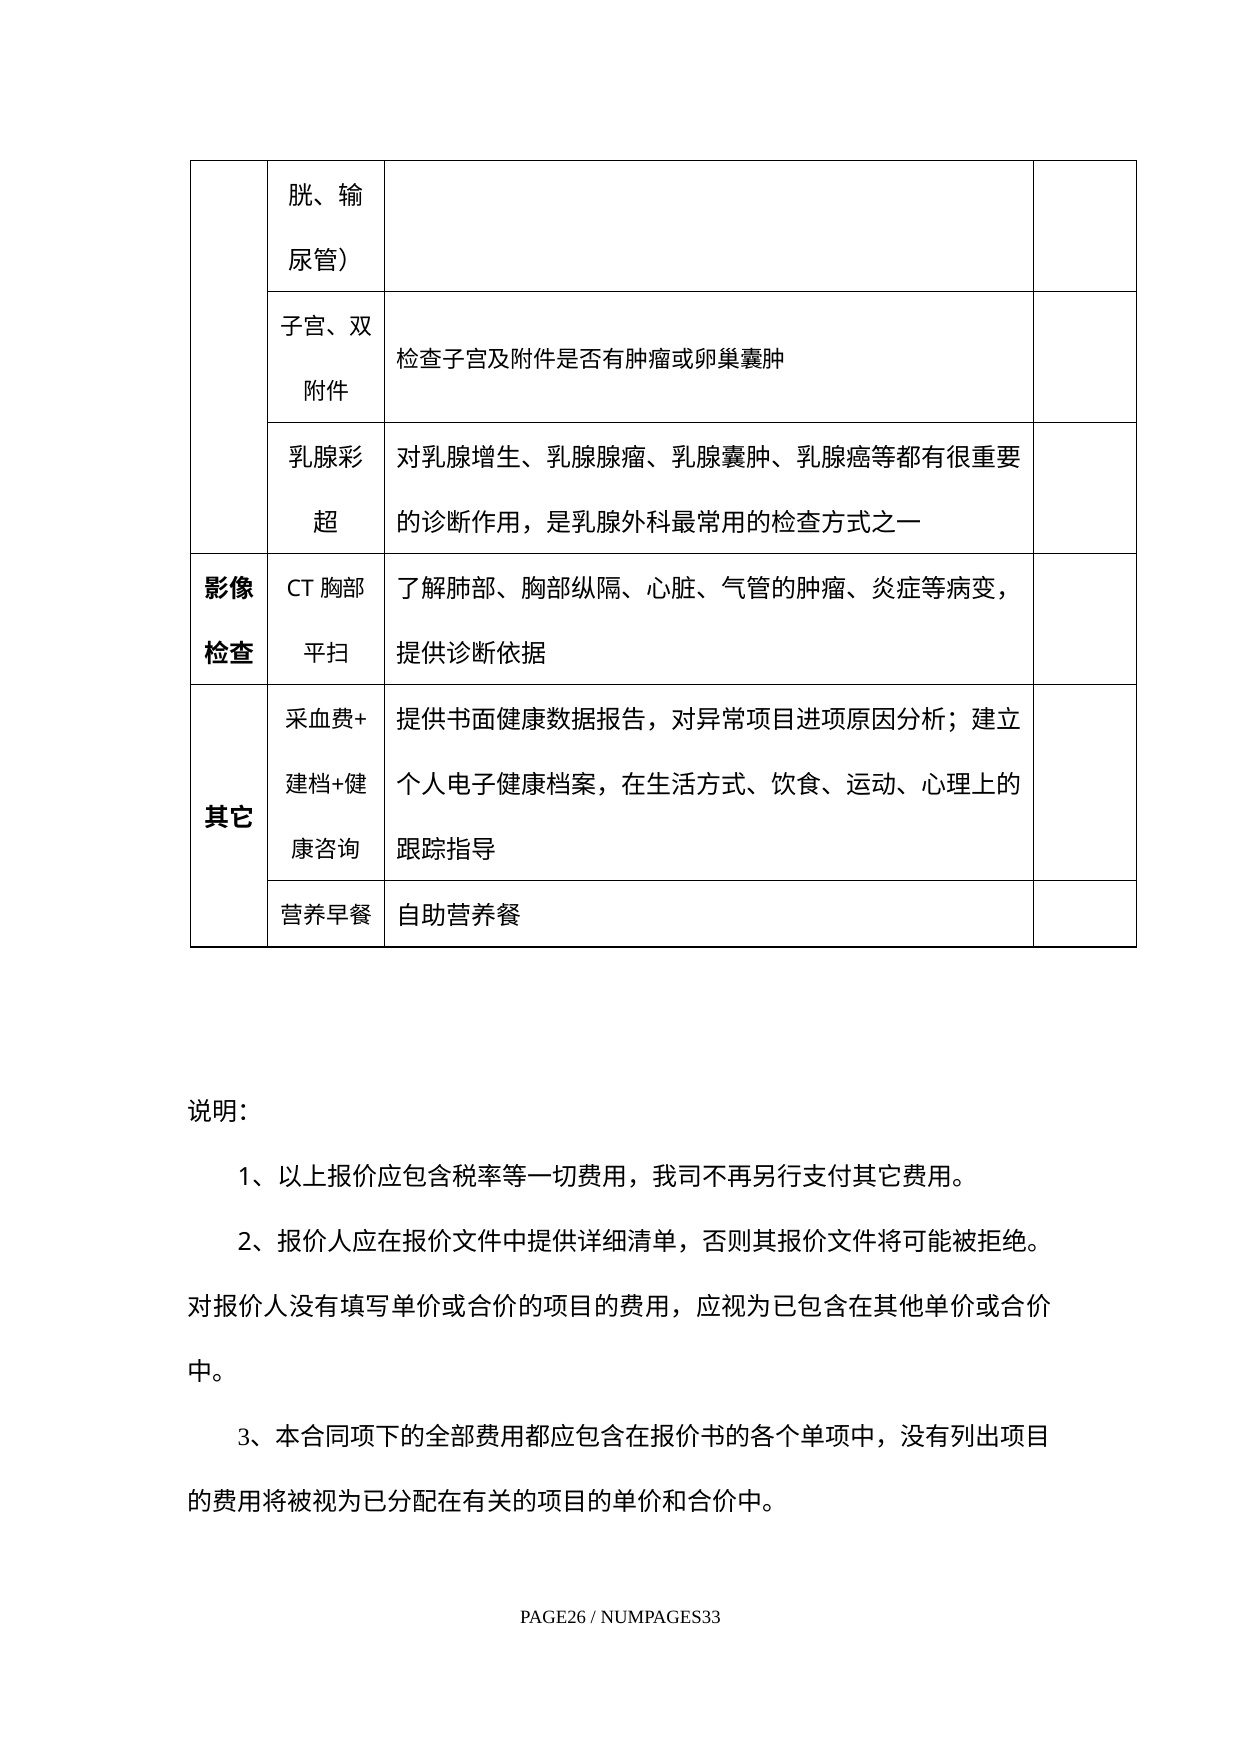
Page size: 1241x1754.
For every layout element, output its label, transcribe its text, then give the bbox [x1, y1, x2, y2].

table_cell 营养早餐 [268, 881, 384, 946]
table_cell 自助营养餐 [385, 881, 1033, 946]
table_cell 了解肺部、胸部纵隔、心脏、气管的肿瘤、炎症等病变，提供诊断依据 [385, 554, 1033, 684]
table_cell [1034, 423, 1136, 553]
table_cell CT 胸部平扫 [268, 554, 384, 684]
table_cell [1034, 554, 1136, 684]
table_cell 其它 [191, 685, 267, 946]
table_cell [1034, 881, 1136, 946]
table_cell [385, 161, 1033, 291]
table_cell [1034, 685, 1136, 880]
list 以上报价应包含税率等一切费用，我司不再另行支付其它费用。 [187, 1142, 1053, 1207]
table_cell 检查子宫及附件是否有肿瘤或卵巢囊肿 [385, 292, 1033, 422]
table_cell 对乳腺增生、乳腺腺瘤、乳腺囊肿、乳腺癌等都有很重要的诊断作用，是乳腺外科最常用的检查方式之一 [385, 423, 1033, 553]
text 3、本合同项下的全部费用都应包含在报价书的各个单项中，没有列出项目的费用将被视为已分配在有关的项目的单价和合价中。 [187, 1402, 1053, 1532]
table_cell 提供书面健康数据报告，对异常项目进项原因分析；建立个人电子健康档案，在生活方式、饮食、运动、心理上的跟踪指导 [385, 685, 1033, 880]
table_cell 采血费+建档+健康咨询 [268, 685, 384, 880]
table_cell 泌尿系（双肾、膀胱、输尿管） [268, 161, 384, 291]
list 报价人应在报价文件中提供详细清单，否则其报价文件将可能被拒绝。对报价人没有填写单价或合价的项目的费用，应视为已包含在其他单价或合价中。 [187, 1207, 1053, 1402]
table_cell [1034, 161, 1136, 291]
table_cell 乳腺彩超 [268, 423, 384, 553]
text 说明： [187, 1077, 1053, 1142]
table_cell 子宫、双附件 [268, 292, 384, 422]
table_cell [1034, 292, 1136, 422]
table_cell 影像检查 [191, 554, 267, 684]
